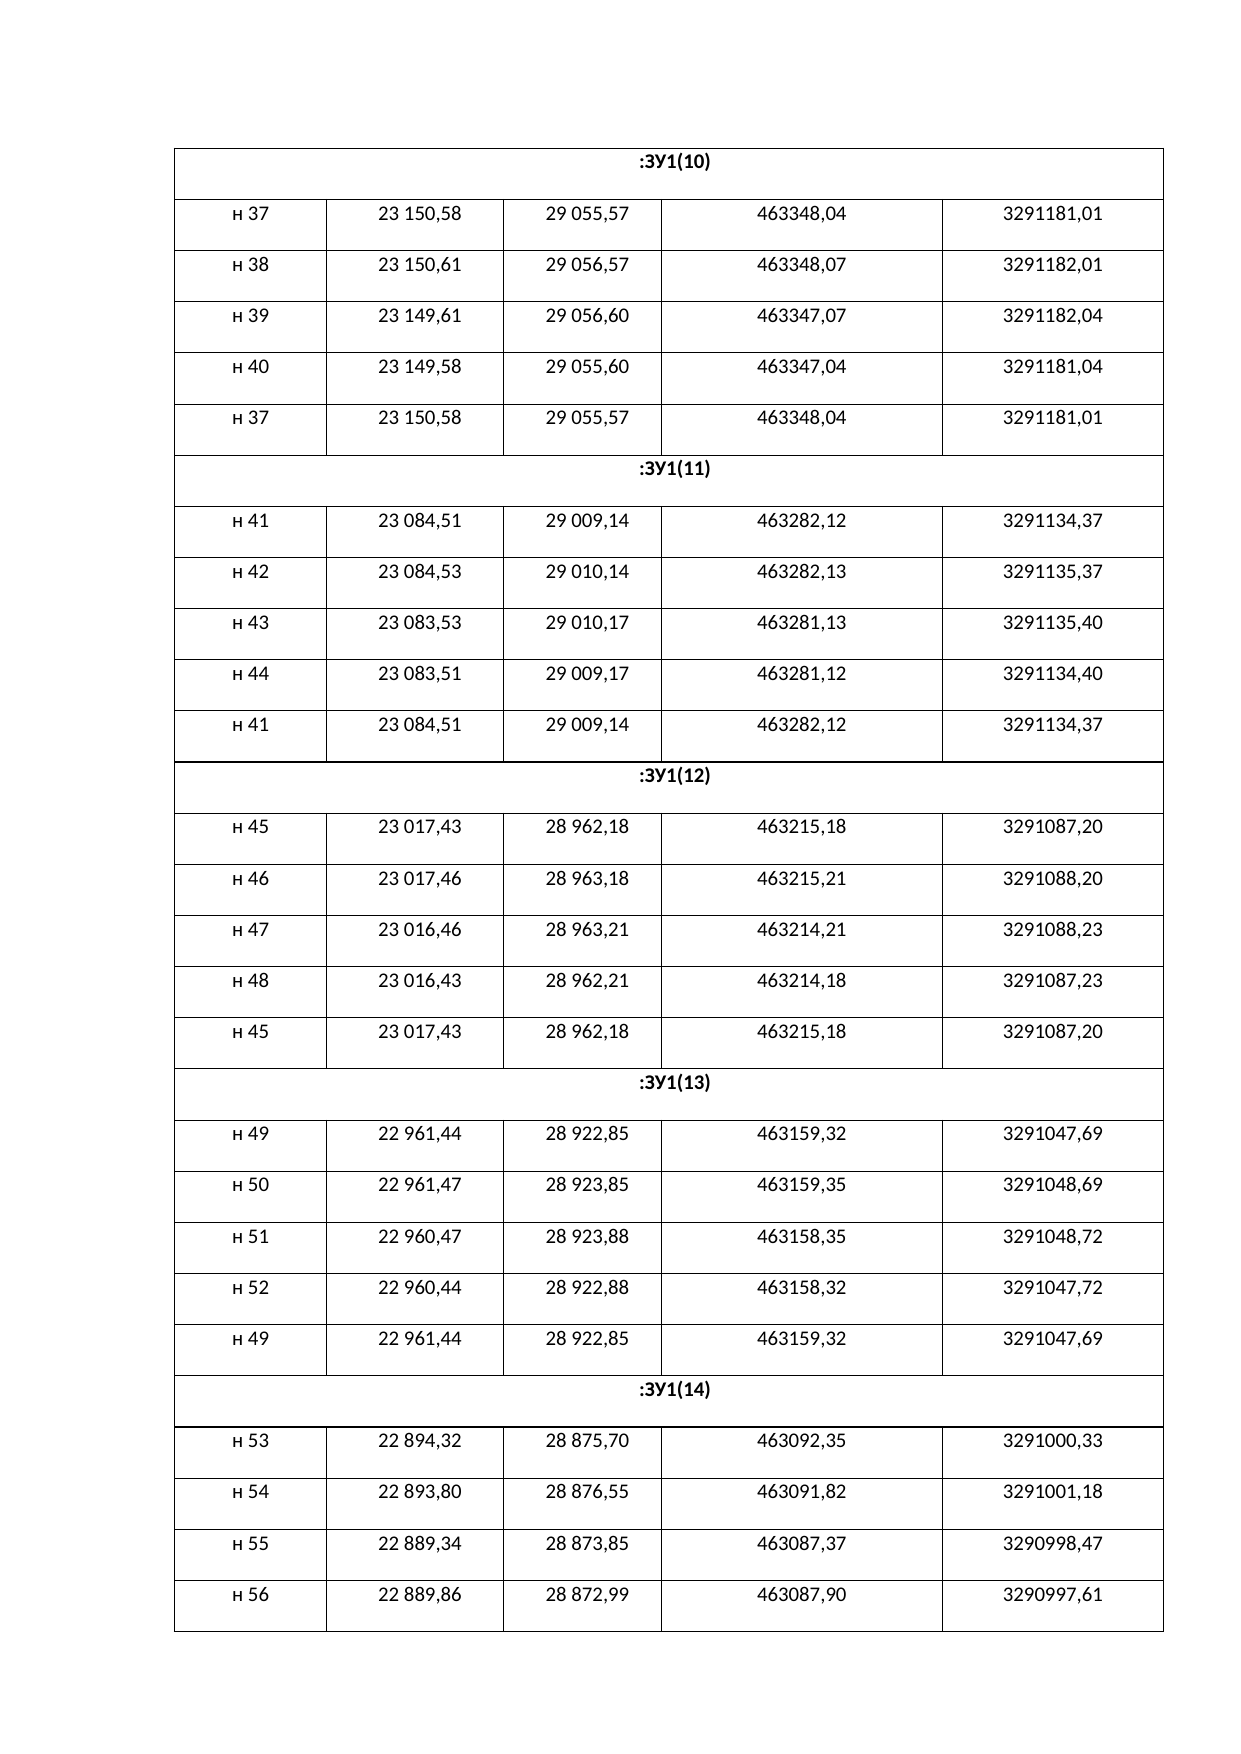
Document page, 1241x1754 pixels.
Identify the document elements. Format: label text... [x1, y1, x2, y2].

table_cell 463091,82 [662, 1479, 942, 1529]
table_cell 463215,21 [662, 865, 942, 915]
table_cell н 41 [175, 507, 326, 557]
table_cell 22 893,80 [327, 1479, 503, 1529]
table_cell 23 150,58 [327, 405, 503, 454]
table_cell 3291182,04 [943, 302, 1163, 352]
table_cell :ЗУ1(14) [175, 1376, 1163, 1426]
table_cell н 49 [175, 1325, 326, 1375]
table_cell 3291181,04 [943, 353, 1163, 403]
table_cell 29 009,14 [504, 711, 661, 761]
table_cell 463281,12 [662, 660, 942, 710]
table_cell н 56 [175, 1581, 326, 1631]
table_cell 29 056,57 [504, 251, 661, 301]
table_cell 463215,18 [662, 1018, 942, 1068]
table_cell н 43 [175, 609, 326, 659]
table_cell :ЗУ1(13) [175, 1069, 1163, 1119]
table_cell н 46 [175, 865, 326, 915]
table_cell н 45 [175, 1018, 326, 1068]
table_cell 463158,32 [662, 1274, 942, 1324]
table_cell 23 149,61 [327, 302, 503, 352]
table_cell 28 923,88 [504, 1223, 661, 1273]
table_cell 22 960,44 [327, 1274, 503, 1324]
table_cell 3291182,01 [943, 251, 1163, 301]
table_cell 28 872,99 [504, 1581, 661, 1631]
table_cell 23 149,58 [327, 353, 503, 403]
table_cell н 37 [175, 405, 326, 454]
table_cell 3291048,72 [943, 1223, 1163, 1273]
table_cell 29 009,14 [504, 507, 661, 557]
table_cell 28 962,18 [504, 1018, 661, 1068]
table_cell 23 016,43 [327, 967, 503, 1017]
table_cell н 50 [175, 1172, 326, 1222]
table_cell 463159,35 [662, 1172, 942, 1222]
table_cell н 54 [175, 1479, 326, 1529]
table_cell 28 873,85 [504, 1530, 661, 1580]
table_cell 463159,32 [662, 1325, 942, 1375]
table_cell 28 963,18 [504, 865, 661, 915]
table_cell 463215,18 [662, 814, 942, 864]
table_cell 23 017,43 [327, 1018, 503, 1068]
table_cell 3291135,40 [943, 609, 1163, 659]
table_cell 29 010,17 [504, 609, 661, 659]
table_cell 23 084,51 [327, 711, 503, 761]
table_cell 463347,07 [662, 302, 942, 352]
table_cell 3291001,18 [943, 1479, 1163, 1529]
table_cell 22 961,47 [327, 1172, 503, 1222]
table_cell 29 009,17 [504, 660, 661, 710]
table_cell 28 875,70 [504, 1428, 661, 1477]
table_cell 463159,32 [662, 1121, 942, 1171]
table_cell 29 055,57 [504, 200, 661, 250]
table_cell н 37 [175, 200, 326, 250]
table_cell 3291181,01 [943, 405, 1163, 454]
table_cell 28 923,85 [504, 1172, 661, 1222]
table_cell н 38 [175, 251, 326, 301]
table_cell н 45 [175, 814, 326, 864]
table_cell 23 017,46 [327, 865, 503, 915]
table_cell 23 083,51 [327, 660, 503, 710]
table_cell н 53 [175, 1428, 326, 1477]
table_cell 28 876,55 [504, 1479, 661, 1529]
table_cell 29 055,60 [504, 353, 661, 403]
table_cell н 39 [175, 302, 326, 352]
table_cell 29 055,57 [504, 405, 661, 454]
table_cell 463087,37 [662, 1530, 942, 1580]
table_cell н 41 [175, 711, 326, 761]
table_cell 3291000,33 [943, 1428, 1163, 1477]
table_cell 22 961,44 [327, 1121, 503, 1171]
table_cell н 52 [175, 1274, 326, 1324]
table_cell н 47 [175, 916, 326, 966]
table_cell 3290998,47 [943, 1530, 1163, 1580]
table_cell 3290997,61 [943, 1581, 1163, 1631]
table_cell 3291134,40 [943, 660, 1163, 710]
table_cell 463158,35 [662, 1223, 942, 1273]
table_cell 28 962,21 [504, 967, 661, 1017]
table_cell 463214,21 [662, 916, 942, 966]
table_cell 463348,07 [662, 251, 942, 301]
table_cell 23 084,51 [327, 507, 503, 557]
table_cell 3291181,01 [943, 200, 1163, 250]
table_cell 22 960,47 [327, 1223, 503, 1273]
table_cell 463281,13 [662, 609, 942, 659]
table_cell н 55 [175, 1530, 326, 1580]
table_cell 22 889,86 [327, 1581, 503, 1631]
table_cell 22 961,44 [327, 1325, 503, 1375]
table_cell 3291088,20 [943, 865, 1163, 915]
table_cell 463282,12 [662, 507, 942, 557]
table_cell 22 894,32 [327, 1428, 503, 1477]
table_cell 463282,13 [662, 558, 942, 608]
table_cell 463214,18 [662, 967, 942, 1017]
table_cell 23 150,58 [327, 200, 503, 250]
table_cell 3291134,37 [943, 507, 1163, 557]
table_cell н 44 [175, 660, 326, 710]
table_cell 3291087,23 [943, 967, 1163, 1017]
table_cell 3291047,69 [943, 1325, 1163, 1375]
table_cell 22 889,34 [327, 1530, 503, 1580]
table_cell 3291048,69 [943, 1172, 1163, 1222]
table_cell 463087,90 [662, 1581, 942, 1631]
table_cell 23 083,53 [327, 609, 503, 659]
table_cell 3291135,37 [943, 558, 1163, 608]
table_cell н 48 [175, 967, 326, 1017]
table_cell 29 010,14 [504, 558, 661, 608]
table_cell 28 922,85 [504, 1325, 661, 1375]
table_cell 28 922,85 [504, 1121, 661, 1171]
table_cell 463347,04 [662, 353, 942, 403]
table_cell н 49 [175, 1121, 326, 1171]
table_cell 28 963,21 [504, 916, 661, 966]
table_cell 28 922,88 [504, 1274, 661, 1324]
table_cell 23 017,43 [327, 814, 503, 864]
table_cell :ЗУ1(12) [175, 763, 1163, 813]
table_cell 29 056,60 [504, 302, 661, 352]
table_cell 23 084,53 [327, 558, 503, 608]
table_cell 3291087,20 [943, 814, 1163, 864]
table_cell :ЗУ1(11) [175, 456, 1163, 506]
table_cell 3291087,20 [943, 1018, 1163, 1068]
table_cell 28 962,18 [504, 814, 661, 864]
table_cell 23 016,46 [327, 916, 503, 966]
table_cell н 40 [175, 353, 326, 403]
table_cell 463348,04 [662, 405, 942, 454]
table_cell 3291134,37 [943, 711, 1163, 761]
table_cell :ЗУ1(10) [175, 149, 1163, 199]
table_cell 463348,04 [662, 200, 942, 250]
table_cell 23 150,61 [327, 251, 503, 301]
table_cell 3291047,72 [943, 1274, 1163, 1324]
table_cell 3291088,23 [943, 916, 1163, 966]
table_cell н 51 [175, 1223, 326, 1273]
table_cell 463282,12 [662, 711, 942, 761]
table_cell 3291047,69 [943, 1121, 1163, 1171]
table_cell н 42 [175, 558, 326, 608]
table_cell 463092,35 [662, 1428, 942, 1477]
